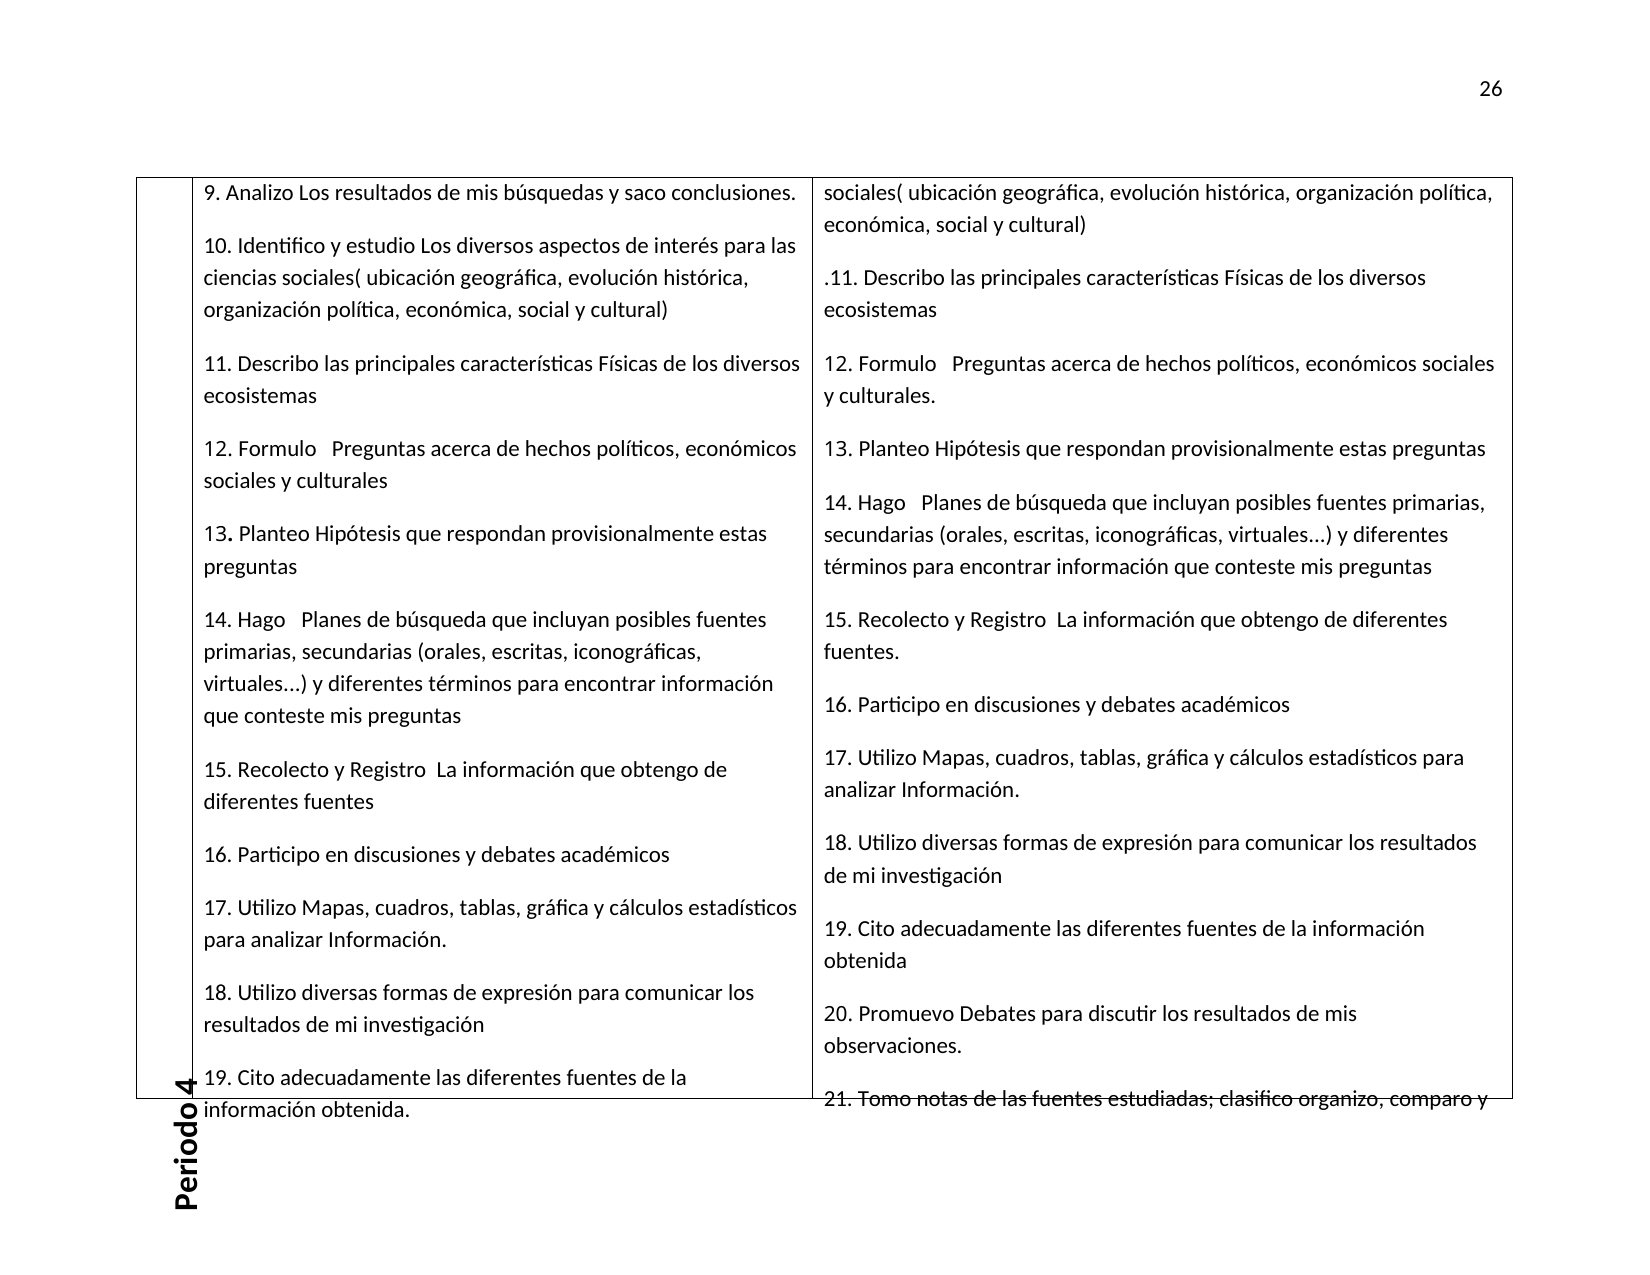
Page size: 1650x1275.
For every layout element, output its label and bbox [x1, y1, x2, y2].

table_cell [193, 178, 812, 1098]
table_cell [813, 178, 1512, 1098]
